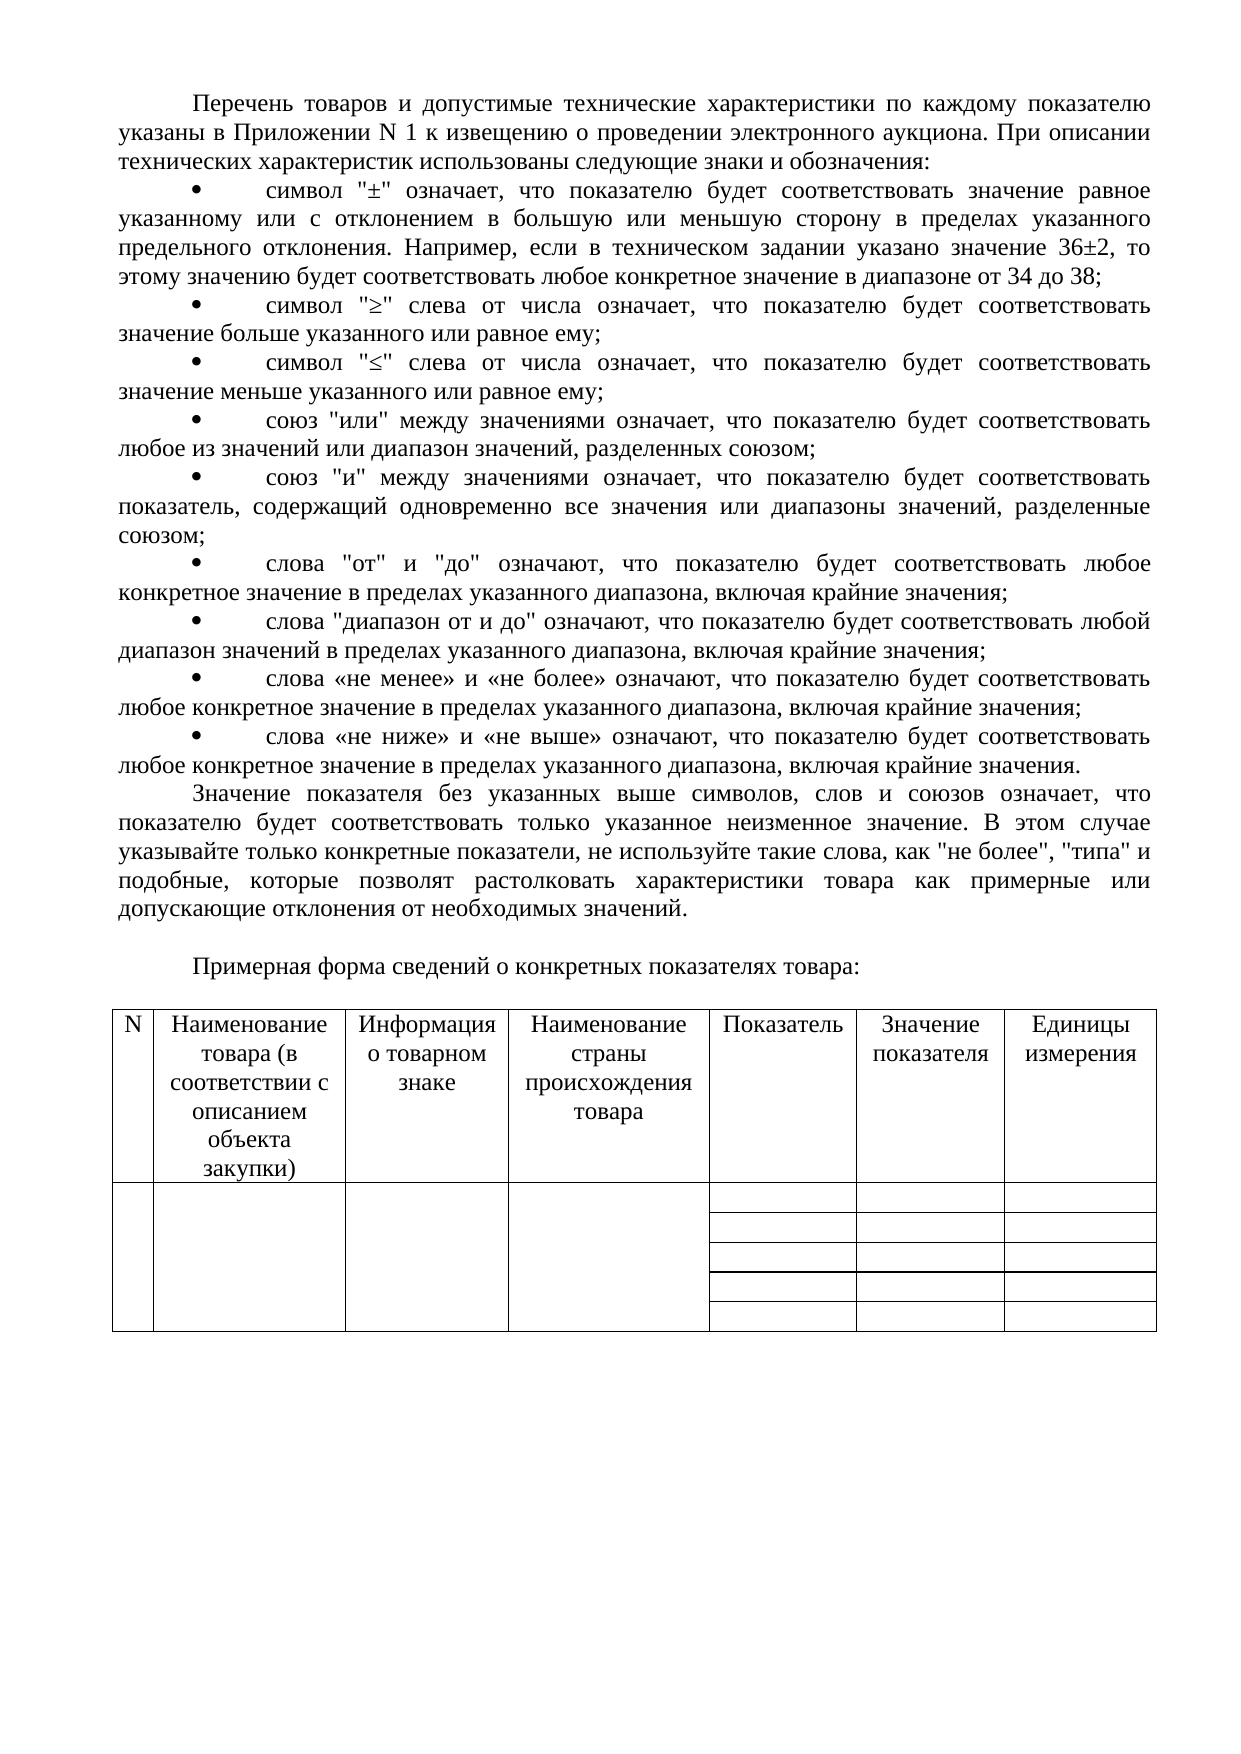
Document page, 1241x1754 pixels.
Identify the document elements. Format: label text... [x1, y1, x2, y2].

table_cell [710, 1273, 856, 1301]
table_cell [857, 1243, 1004, 1271]
list символ "≥" слева от числа означает, что показателю будет соответствовать значение больше указанного или равное ему; [118, 290, 1152, 347]
text Перечень товаров и допустимые технические характеристики по каждому показателю указаны в Приложении N 1 к извещению о проведении электронного аукциона. При описании технических характеристик использованы следующие знаки и обозначения: [118, 88, 1152, 175]
table_cell [154, 1183, 345, 1331]
table_header N [113, 1010, 153, 1182]
table_header Наименование товара (в соответствии с описанием объекта закупки) [154, 1010, 345, 1182]
table_cell [857, 1213, 1004, 1242]
list слова «не ниже» и «не выше» означают, что показателю будет соответствовать любое конкретное значение в пределах указанного диапазона, включая крайние значения. [118, 721, 1152, 778]
table_cell [509, 1183, 709, 1331]
table_cell [857, 1273, 1004, 1301]
table_cell [346, 1183, 508, 1331]
table_cell [857, 1302, 1004, 1331]
list слова "диапазон от и до" означают, что показателю будет соответствовать любой диапазон значений в пределах указанного диапазона, включая крайние значения; [118, 606, 1152, 663]
table_cell [710, 1183, 856, 1212]
table_cell [857, 1183, 1004, 1212]
table_cell [1005, 1243, 1156, 1271]
table_header Значение показателя [857, 1010, 1004, 1182]
list слова "от" и "до" означают, что показателю будет соответствовать любое конкретное значение в пределах указанного диапазона, включая крайние значения; [118, 548, 1152, 606]
table_cell [1005, 1183, 1156, 1212]
list символ "±" означает, что показателю будет соответствовать значение равное указанному или с отклонением в большую или меньшую сторону в пределах указанного предельного отклонения. Например, если в техническом задании указано значение 36±2, то этому значению будет соответствовать любое конкретное значение в диапазоне от 34 до 38; [118, 175, 1152, 290]
table_header Единицы измерения [1005, 1010, 1156, 1182]
text Примерная форма сведений о конкретных показателях товара: [118, 951, 1152, 980]
list союз "и" между значениями означает, что показателю будет соответствовать показатель, содержащий одновременно все значения или диапазоны значений, разделенные союзом; [118, 462, 1152, 548]
table_cell [710, 1243, 856, 1271]
table_header Наименование страны происхождения товара [509, 1010, 709, 1182]
list союз "или" между значениями означает, что показателю будет соответствовать любое из значений или диапазон значений, разделенных союзом; [118, 405, 1152, 462]
table_cell [710, 1302, 856, 1331]
table_cell [1005, 1213, 1156, 1242]
list слова «не менее» и «не более» означают, что показателю будет соответствовать любое конкретное значение в пределах указанного диапазона, включая крайние значения; [118, 663, 1152, 721]
table_cell [113, 1183, 153, 1331]
table_header Показатель [710, 1010, 856, 1182]
list символ "≤" слева от числа означает, что показателю будет соответствовать значение меньше указанного или равное ему; [118, 347, 1152, 405]
table_cell [710, 1213, 856, 1242]
table_cell [1005, 1302, 1156, 1331]
table_header Информация о товарном знаке [346, 1010, 508, 1182]
text Значение показателя без указанных выше символов, слов и союзов означает, что показателю будет соответствовать только указанное неизменное значение. В этом случае указывайте только конкретные показатели, не используйте такие слова, как "не более", "типа" и подобные, которые позволят растолковать характеристики товара как примерные или допускающие отклонения от необходимых значений. [118, 778, 1152, 922]
table_cell [1005, 1273, 1156, 1301]
